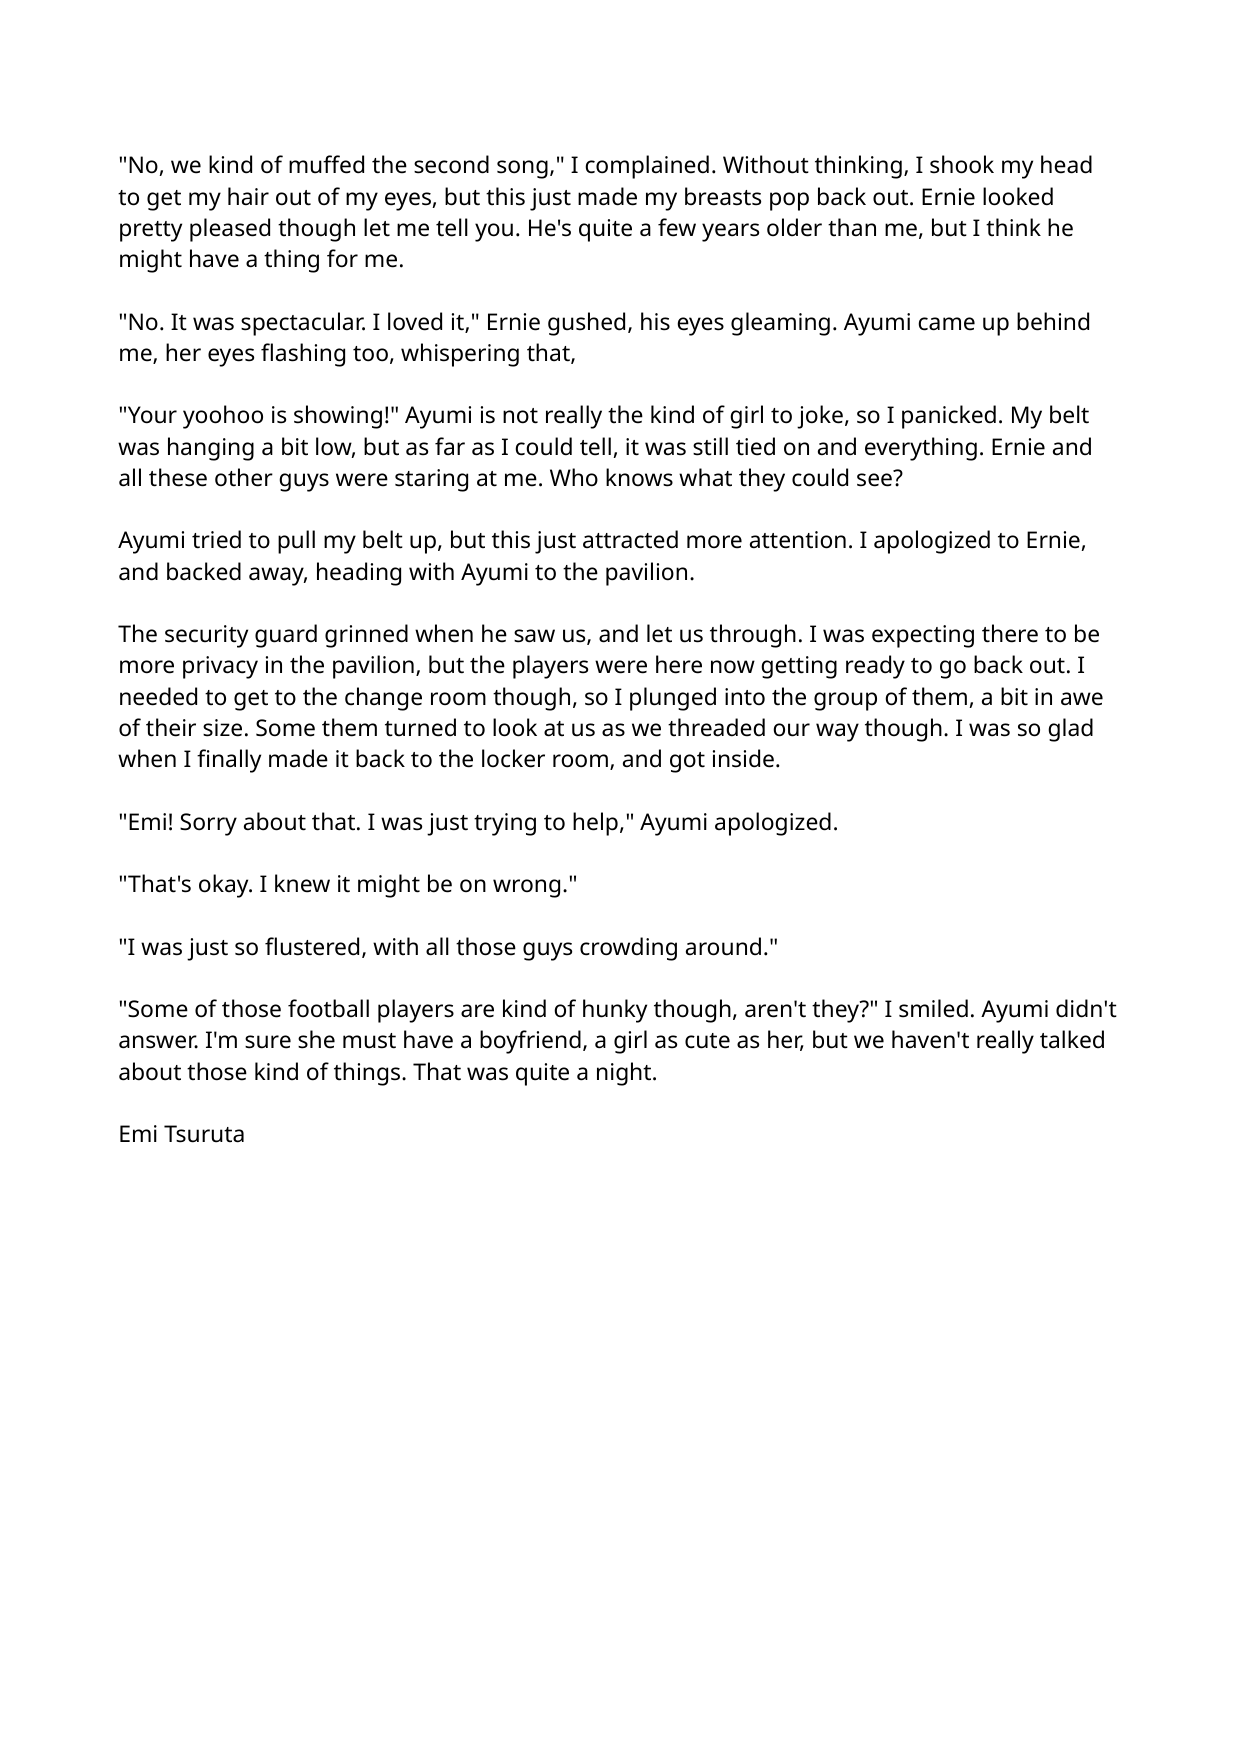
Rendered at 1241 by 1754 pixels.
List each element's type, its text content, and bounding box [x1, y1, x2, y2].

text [118, 118, 1122, 899]
text "I was just so flustered, with all those guys crowding around." "Some of those football players are kind of hunky though, aren't they?" I smiled. Ayumi didn't answer. I'm sure she must have a boyfriend, a girl as cute as her, but we haven't really talked about those kind of things. That was quite a night. Emi Tsuruta [118, 931, 1122, 1149]
